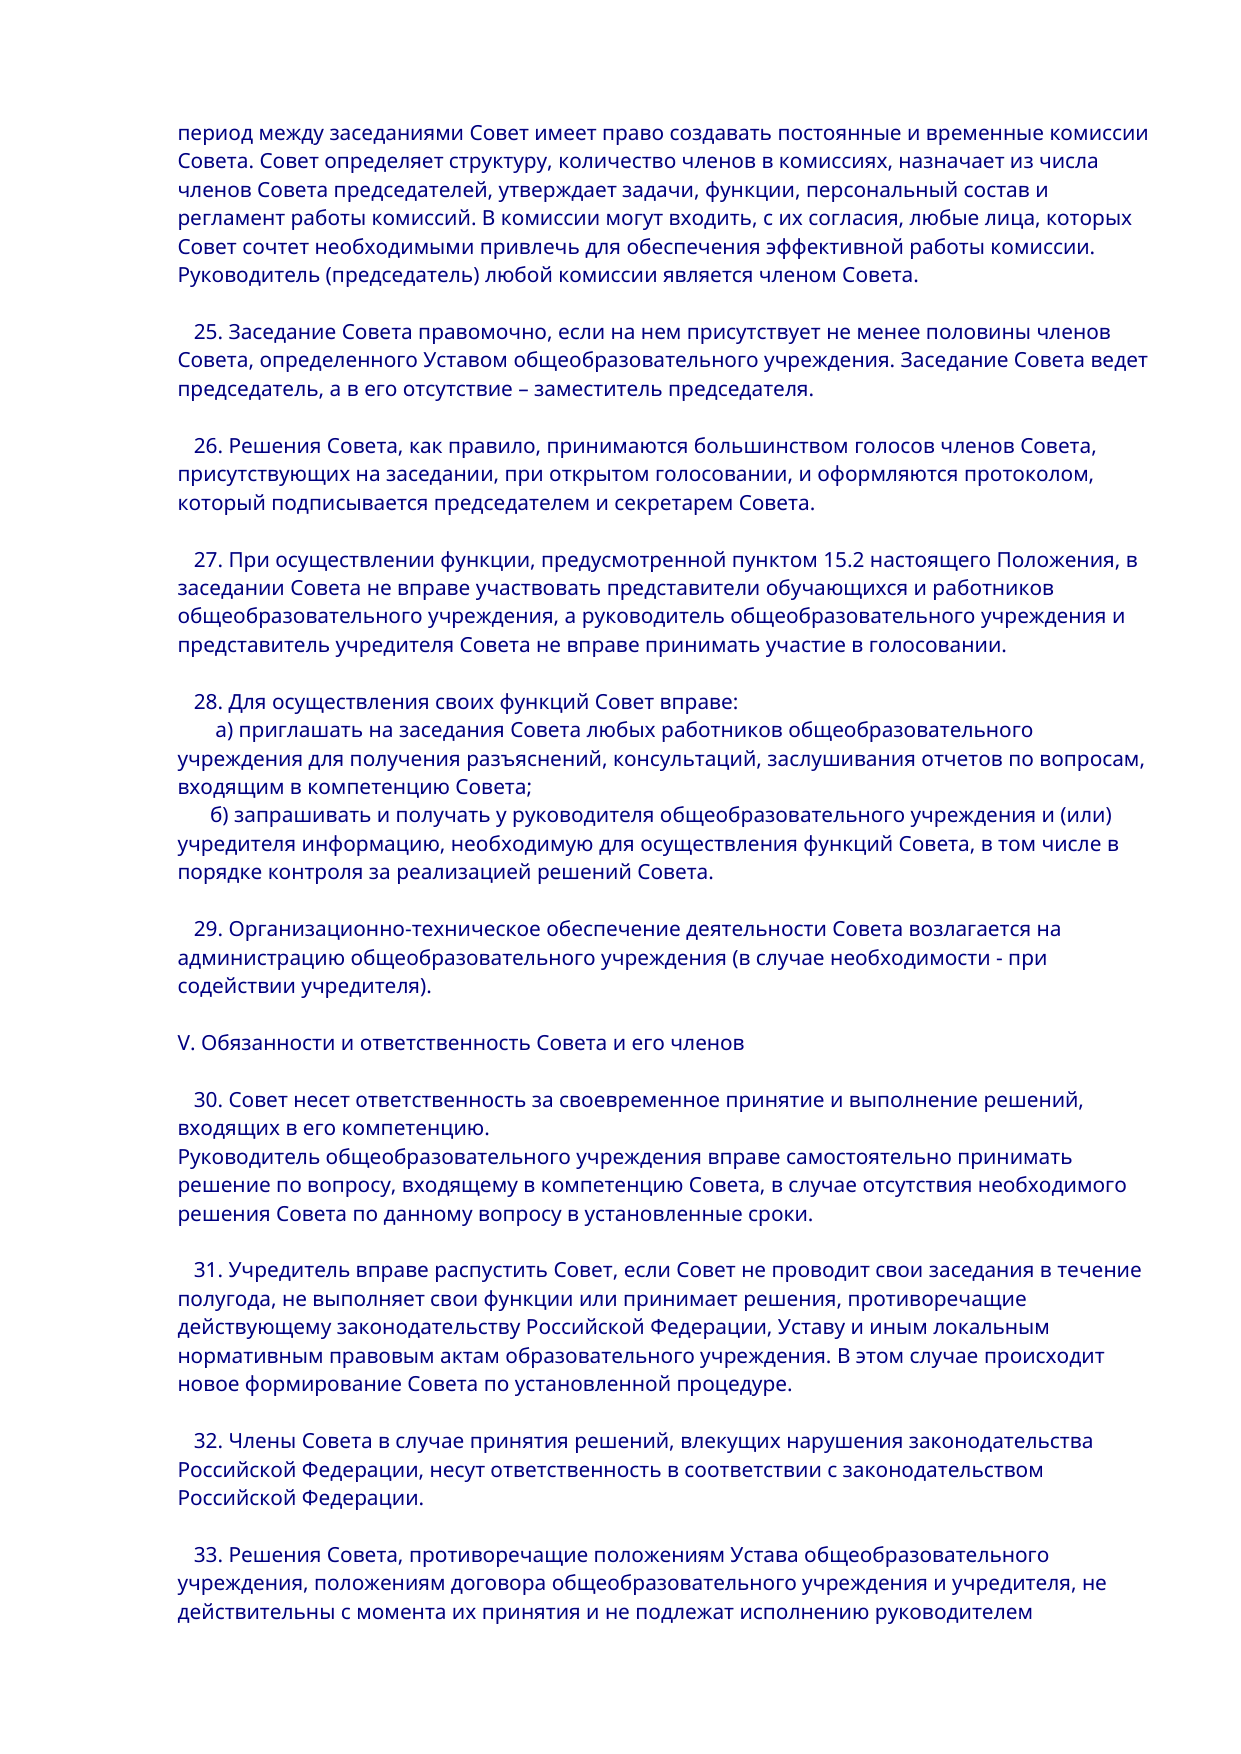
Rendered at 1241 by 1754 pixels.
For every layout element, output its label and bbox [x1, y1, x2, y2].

text [177, 118, 1152, 1625]
